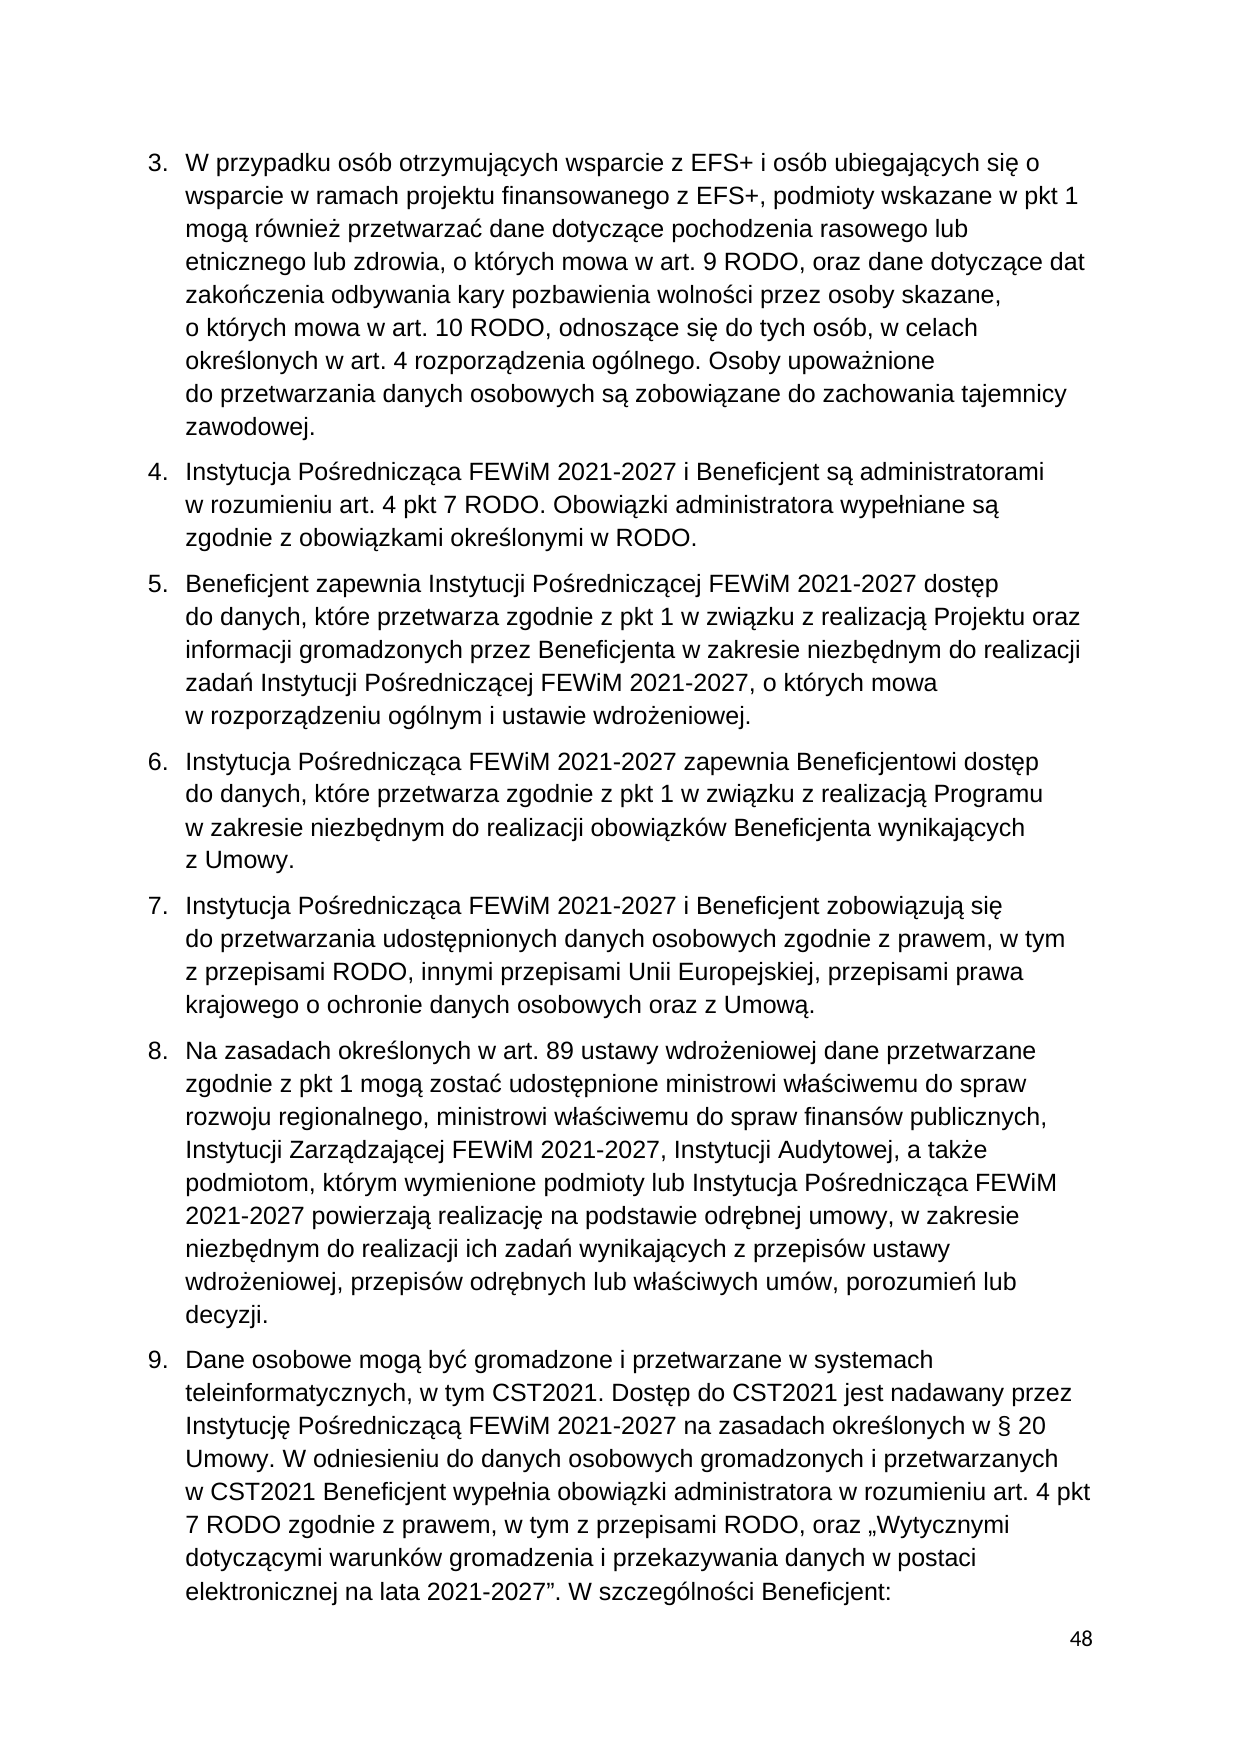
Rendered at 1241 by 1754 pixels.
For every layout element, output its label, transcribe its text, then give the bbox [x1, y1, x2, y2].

list W przypadku osób otrzymujących wsparcie z EFS+ i osób ubiegających się o wsparcie w ramach projektu finansowanego z EFS+, podmioty wskazane w pkt 1 mogą również przetwarzać dane dotyczące pochodzenia rasowego lub etnicznego lub zdrowia, o których mowa w art. 9 RODO, oraz dane dotyczące dat zakończenia odbywania kary pozbawienia wolności przez osoby skazane, o których mowa w art. 10 RODO, odnoszące się do tych osób, w celach określonych w art. 4 rozporządzenia ogólnego. Osoby upoważnione do przetwarzania danych osobowych są zobowiązane do zachowania tajemnicy zawodowej. [148, 148, 1093, 441]
list Dane osobowe mogą być gromadzone i przetwarzane w systemach teleinformatycznych, w tym CST2021. Dostęp do CST2021 jest nadawany przez Instytucję Pośredniczącą FEWiM 2021-2027 na zasadach określonych w § 20 Umowy. W odniesieniu do danych osobowych gromadzonych i przetwarzanych w CST2021 Beneficjent wypełnia obowiązki administratora w rozumieniu art. 4 pkt 7 RODO zgodnie z prawem, w tym z przepisami RODO, oraz „Wytycznymi dotyczącymi warunków gromadzenia i przekazywania danych w postaci elektronicznej na lata 2021-2027”. W szczególności Beneficjent: [148, 1345, 1093, 1605]
list Na zasadach określonych w art. 89 ustawy wdrożeniowej dane przetwarzane zgodnie z pkt 1 mogą zostać udostępnione ministrowi właściwemu do spraw rozwoju regionalnego, ministrowi właściwemu do spraw finansów publicznych, Instytucji Zarządzającej FEWiM 2021-2027, Instytucji Audytowej, a także podmiotom, którym wymienione podmioty lub Instytucja Pośrednicząca FEWiM 2021-2027 powierzają realizację na podstawie odrębnej umowy, w zakresie niezbędnym do realizacji ich zadań wynikających z przepisów ustawy wdrożeniowej, przepisów odrębnych lub właściwych umów, porozumień lub decyzji. [148, 1036, 1093, 1328]
list Beneficjent zapewnia Instytucji Pośredniczącej FEWiM 2021-2027 dostęp do danych, które przetwarza zgodnie z pkt 1 w związku z realizacją Projektu oraz informacji gromadzonych przez Beneficjenta w zakresie niezbędnym do realizacji zadań Instytucji Pośredniczącej FEWiM 2021-2027, o których mowa w rozporządzeniu ogólnym i ustawie wdrożeniowej. [148, 569, 1093, 730]
list Instytucja Pośrednicząca FEWiM 2021-2027 i Beneficjent zobowiązują się do przetwarzania udostępnionych danych osobowych zgodnie z prawem, w tym z przepisami RODO, innymi przepisami Unii Europejskiej, przepisami prawa krajowego o ochronie danych osobowych oraz z Umową. [148, 891, 1093, 1019]
list Instytucja Pośrednicząca FEWiM 2021-2027 zapewnia Beneficjentowi dostęp do danych, które przetwarza zgodnie z pkt 1 w związku z realizacją Programu w zakresie niezbędnym do realizacji obowiązków Beneficjenta wynikających z Umowy. [148, 746, 1093, 874]
list Instytucja Pośrednicząca FEWiM 2021-2027 i Beneficjent są administratorami w rozumieniu art. 4 pkt 7 RODO. Obowiązki administratora wypełniane są zgodnie z obowiązkami określonymi w RODO. [148, 457, 1093, 552]
